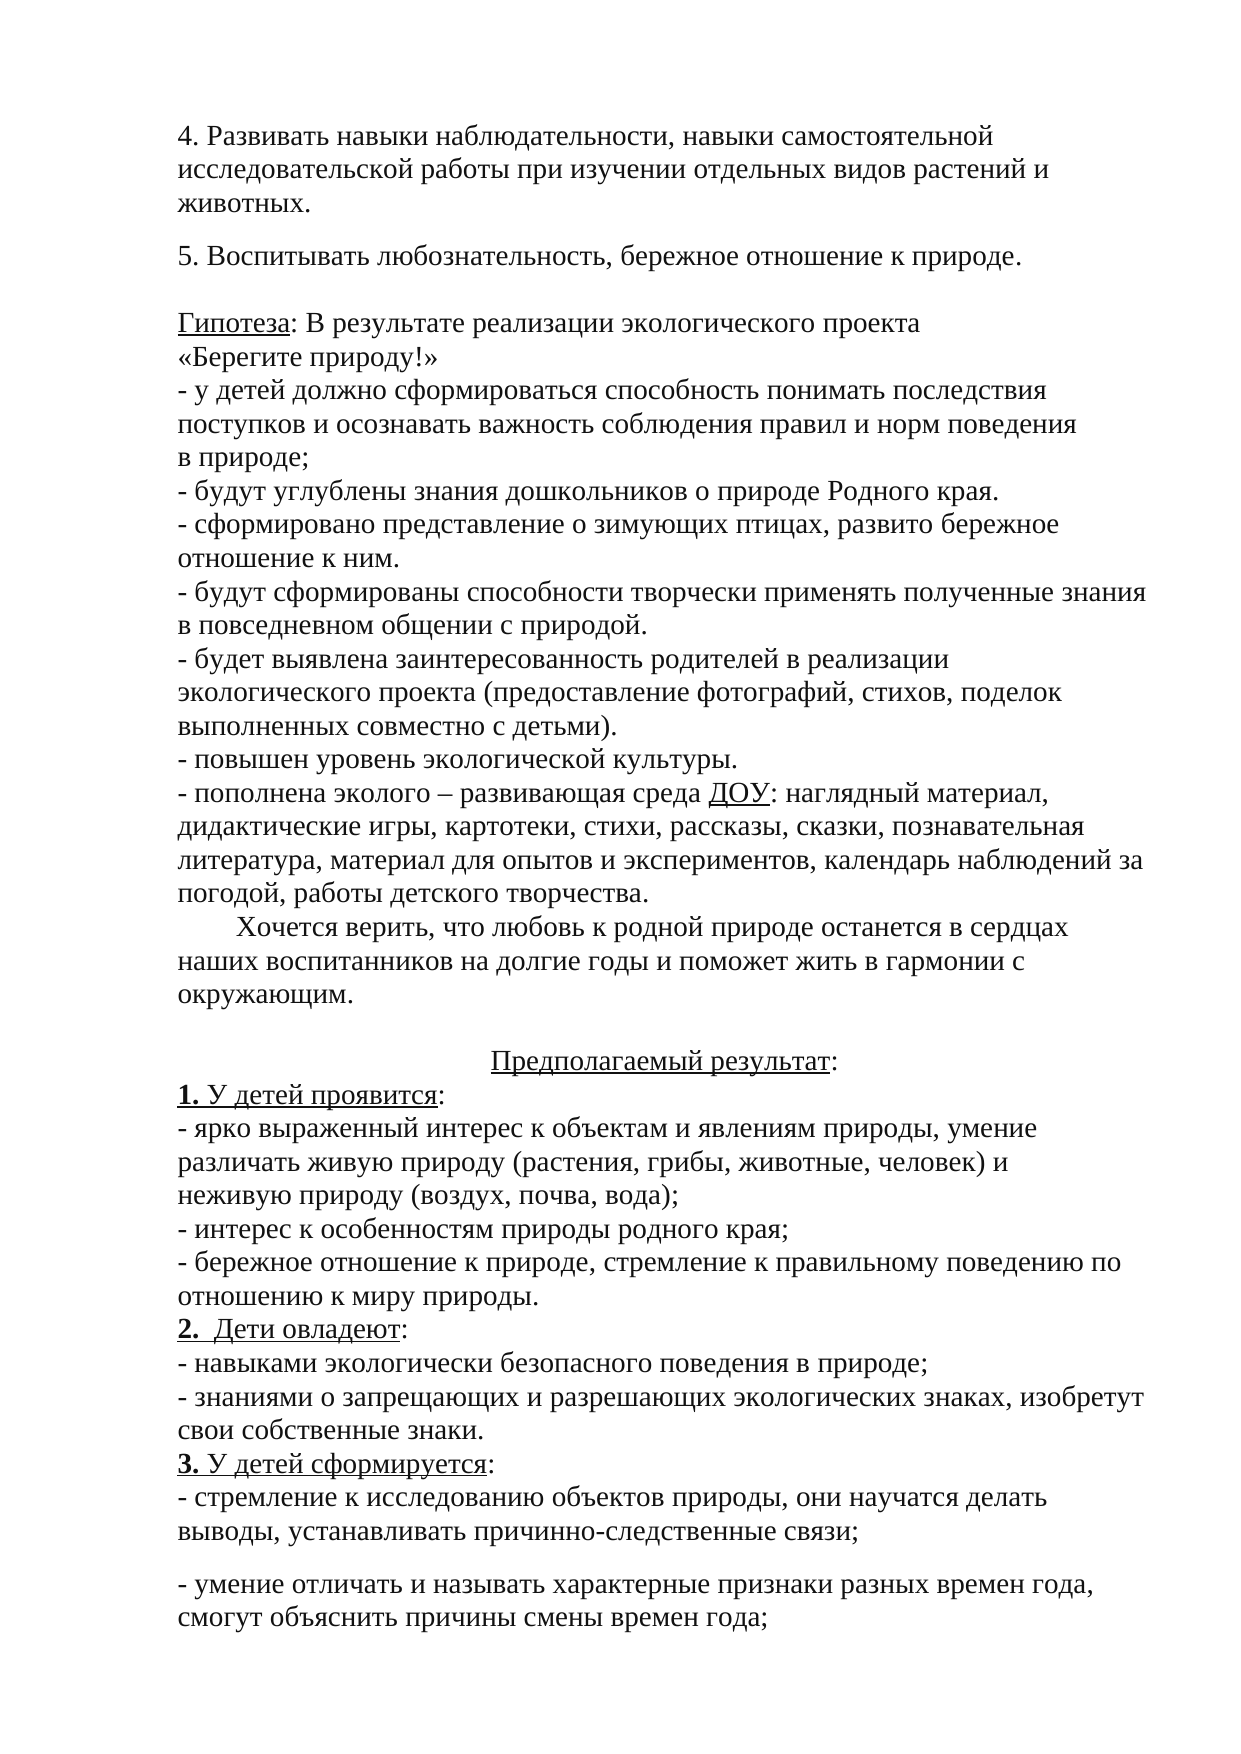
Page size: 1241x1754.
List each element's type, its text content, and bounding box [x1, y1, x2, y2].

text Гипотеза: В результате реализации экологического проекта «Берегите природу!» [177, 305, 1152, 372]
text - у детей должно сформироваться способность понимать последствия поступков и осознавать важность соблюдения правил и норм поведения в природе; [177, 372, 1152, 473]
text - будет выявлена заинтересованность родителей в реализации экологического проекта (предоставление фотографий, стихов, поделок выполненных совместно с детьми). - повышен уровень экологической культуры. [177, 641, 1152, 775]
text 4. Развивать навыки наблюдательности, навыки самостоятельной исследовательской работы при изучении отдельных видов растений и животных. [177, 118, 1152, 219]
text - будут сформированы способности творчески применять полученные знания в повседневном общении с природой. [177, 574, 1152, 641]
text - бережное отношение к природе, стремление к правильному поведению по отношению к миру природы. [177, 1244, 1152, 1312]
text - интерес к особенностям природы родного края; [177, 1211, 1152, 1244]
text - стремление к исследованию объектов природы, они научатся делать выводы, устанавливать причинно-следственные связи; [177, 1479, 1152, 1546]
text 3. У детей сформируется: [177, 1446, 1152, 1479]
text Предполагаемый результат: [177, 1043, 1152, 1077]
text - будут углублены знания дошкольников о природе Родного края. [177, 473, 1152, 507]
text Хочется верить, что любовь к родной природе останется в сердцах наших воспитанников на долгие годы и поможет жить в гармонии с окружающим. [177, 909, 1152, 1010]
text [177, 1566, 1152, 1633]
text 5. Воспитывать любознательность, бережное отношение к природе. [177, 238, 1152, 272]
text - ярко выраженный интерес к объектам и явлениям природы, умение различать живую природу (растения, грибы, животные, человек) и неживую природу (воздух, почва, вода); [177, 1110, 1152, 1211]
text 1. У детей проявится: [177, 1077, 1152, 1110]
text - сформировано представление о зимующих птицах, развито бережное отношение к ним. [177, 507, 1152, 574]
text - пополнена эколого – развивающая среда ДОУ: наглядный материал, дидактические игры, картотеки, стихи, рассказы, сказки, познавательная литература, материал для опытов и экспериментов, календарь наблюдений за погодой, работы детского творчества. [177, 775, 1152, 909]
text 2. Дети овладеют: - навыками экологически безопасного поведения в природе; - знаниями о запрещающих и разрешающих экологических знаках, изобретут свои собственные знаки. [177, 1312, 1152, 1446]
